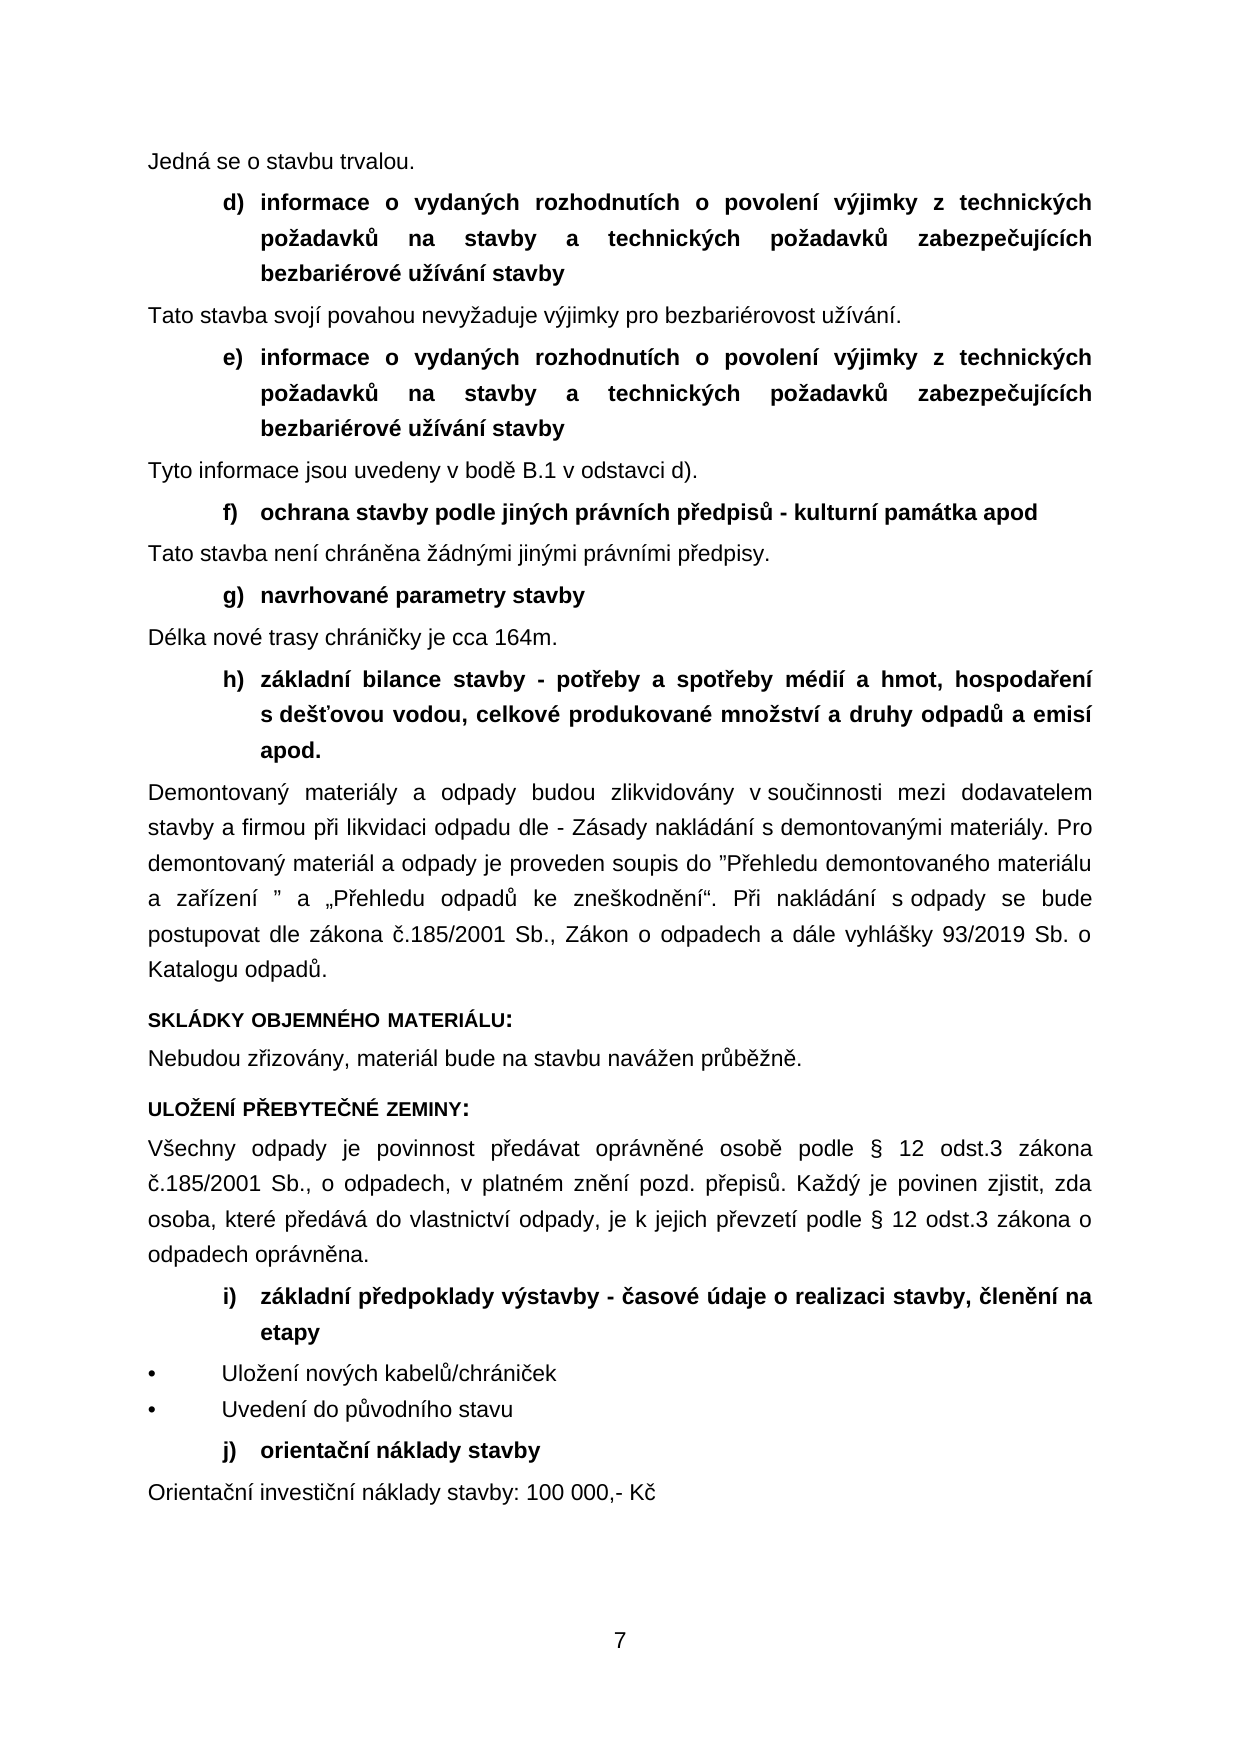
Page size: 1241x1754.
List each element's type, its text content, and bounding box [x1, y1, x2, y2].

text uložení přebytečné zeminy: [148, 1093, 1093, 1122]
text Všechny odpady je povinnost předávat oprávněné osobě podle § 12 odst.3 zákona č.185/2001 Sb., o odpadech, v platném znění pozd. přepisů. Každý je povinen zjistit, zda osoba, které předává do vlastnictví odpady, je k jejich převzetí podle § 12 odst.3 zákona o odpadech oprávněna. [148, 1134, 1093, 1267]
text Tato stavba svojí povahou nevyžaduje výjimky pro bezbariérovost užívání. [148, 302, 1093, 328]
text základní bilance stavby - potřeby a spotřeby médií a hmot, hospodaření s dešťovou vodou, celkové produkované množství a druhy odpadů a emisí apod. [223, 666, 1093, 763]
text Délka nové trasy chráničky je cca 164m. [148, 624, 1093, 650]
text Demontovaný materiály a odpady budou zlikvidovány v součinnosti mezi dodavatelem stavby a firmou při likvidaci odpadu dle - Zásady nakládání s demontovanými materiály. Pro demontovaný materiál a odpady je proveden soupis do ”Přehledu demontovaného materiálu a zařízení ” a „Přehledu odpadů ke zneškodnění“. Při nakládání s odpady se bude postupovat dle zákona č.185/2001 Sb., Zákon o odpadech a dále vyhlášky 93/2019 Sb. o Katalogu odpadů. [148, 778, 1093, 982]
text orientační náklady stavby [223, 1437, 1093, 1464]
text základní předpoklady výstavby - časové údaje o realizaci stavby, členění na etapy [223, 1283, 1093, 1345]
text navrhované parametry stavby [223, 582, 1093, 608]
text Tato stavba není chráněna žádnými jinými právními předpisy. [148, 540, 1093, 567]
text informace o vydaných rozhodnutích o povolení výjimky z technických požadavků na stavby a technických požadavků zabezpečujících bezbariérové užívání stavby [223, 344, 1093, 441]
text Nebudou zřizovány, materiál bude na stavbu navážen průběžně. [148, 1045, 1093, 1072]
text ochrana stavby podle jiných právních předpisů - kulturní památka apod [223, 498, 1093, 525]
text skládky objemného materiálu: [148, 1004, 1093, 1033]
text Orientační investiční náklady stavby: 100 000,- Kč [148, 1479, 1093, 1506]
text • Uvedení do původního stavu [148, 1396, 1093, 1422]
text Tyto informace jsou uvedeny v bodě B.1 v odstavci d). [148, 457, 1093, 483]
text • Uložení nových kabelů/chrániček [148, 1360, 1093, 1387]
text Jedná se o stavbu trvalou. [148, 148, 1093, 174]
text informace o vydaných rozhodnutích o povolení výjimky z technických požadavků na stavby a technických požadavků zabezpečujících bezbariérové užívání stavby [223, 189, 1093, 287]
